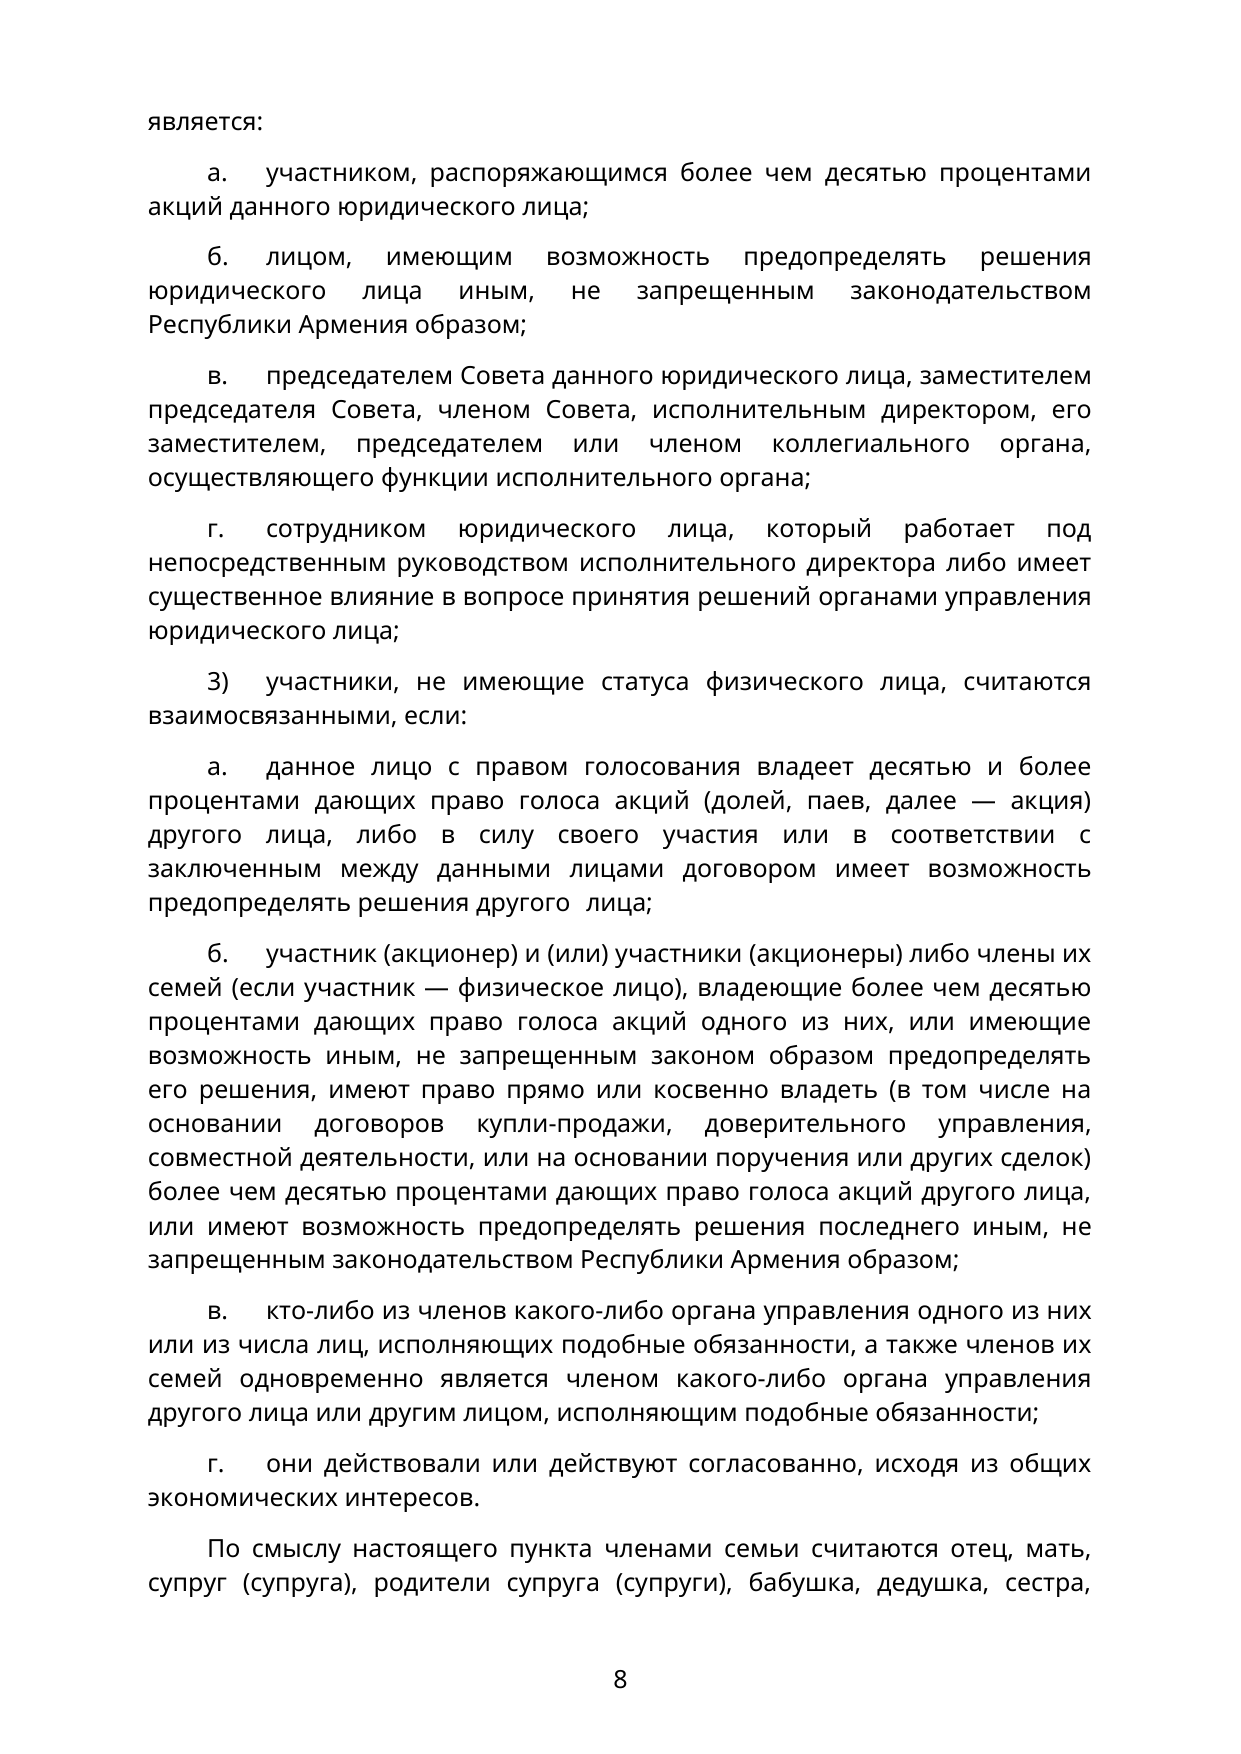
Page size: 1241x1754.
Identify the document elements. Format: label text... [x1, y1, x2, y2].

text а. участником, распоряжающимся более чем десятью процентами акций данного юридического лица; [148, 154, 1092, 222]
text а. данное лицо с правом голосования владеет десятью и более процентами дающих право голоса акций (долей, паев, далее — акция) другого лица, либо в силу своего участия или в соответствии с заключенным между данными лицами договором имеет возможность предопределять решения другого лица; [148, 748, 1092, 919]
text г. сотрудником юридического лица, который работает под непосредственным руководством исполнительного директора либо имеет существенное влияние в вопросе принятия решений органами управления юридического лица; [148, 511, 1092, 647]
text б. участник (акционер) и (или) участники (акционеры) либо члены их семей (если участник — физическое лицо), владеющие более чем десятью процентами дающих право голоса акций одного из них, или имеющие возможность иным, не запрещенным законом образом предопределять его решения, имеют право прямо или косвенно владеть (в том числе на основании договоров купли-продажи, доверительного управления, совместной деятельности, или на основании поручения или других сделок) более чем десятью процентами дающих право голоса акций другого лица, или имеют возможность предопределять решения последнего иным, не запрещенным законодательством Республики Армения образом; [148, 936, 1092, 1276]
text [148, 103, 1092, 137]
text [148, 1531, 1092, 1599]
text г. они действовали или действуют согласованно, исходя из общих экономических интересов. [148, 1446, 1092, 1514]
text в. кто-либо из членов какого-либо органа управления одного из них или из числа лиц, исполняющих подобные обязанности, а также членов их семей одновременно является членом какого-либо органа управления другого лица или другим лицом, исполняющим подобные обязанности; [148, 1293, 1092, 1429]
text б. лицом, имеющим возможность предопределять решения юридического лица иным, не запрещенным законодательством Республики Армения образом; [148, 239, 1092, 341]
text в. председателем Совета данного юридического лица, заместителем председателя Совета, членом Совета, исполнительным директором, его заместителем, председателем или членом коллегиального органа, осуществляющего функции исполнительного органа; [148, 358, 1092, 494]
text 3) участники, не имеющие статуса физического лица, считаются взаимосвязанными, если: [148, 664, 1092, 732]
